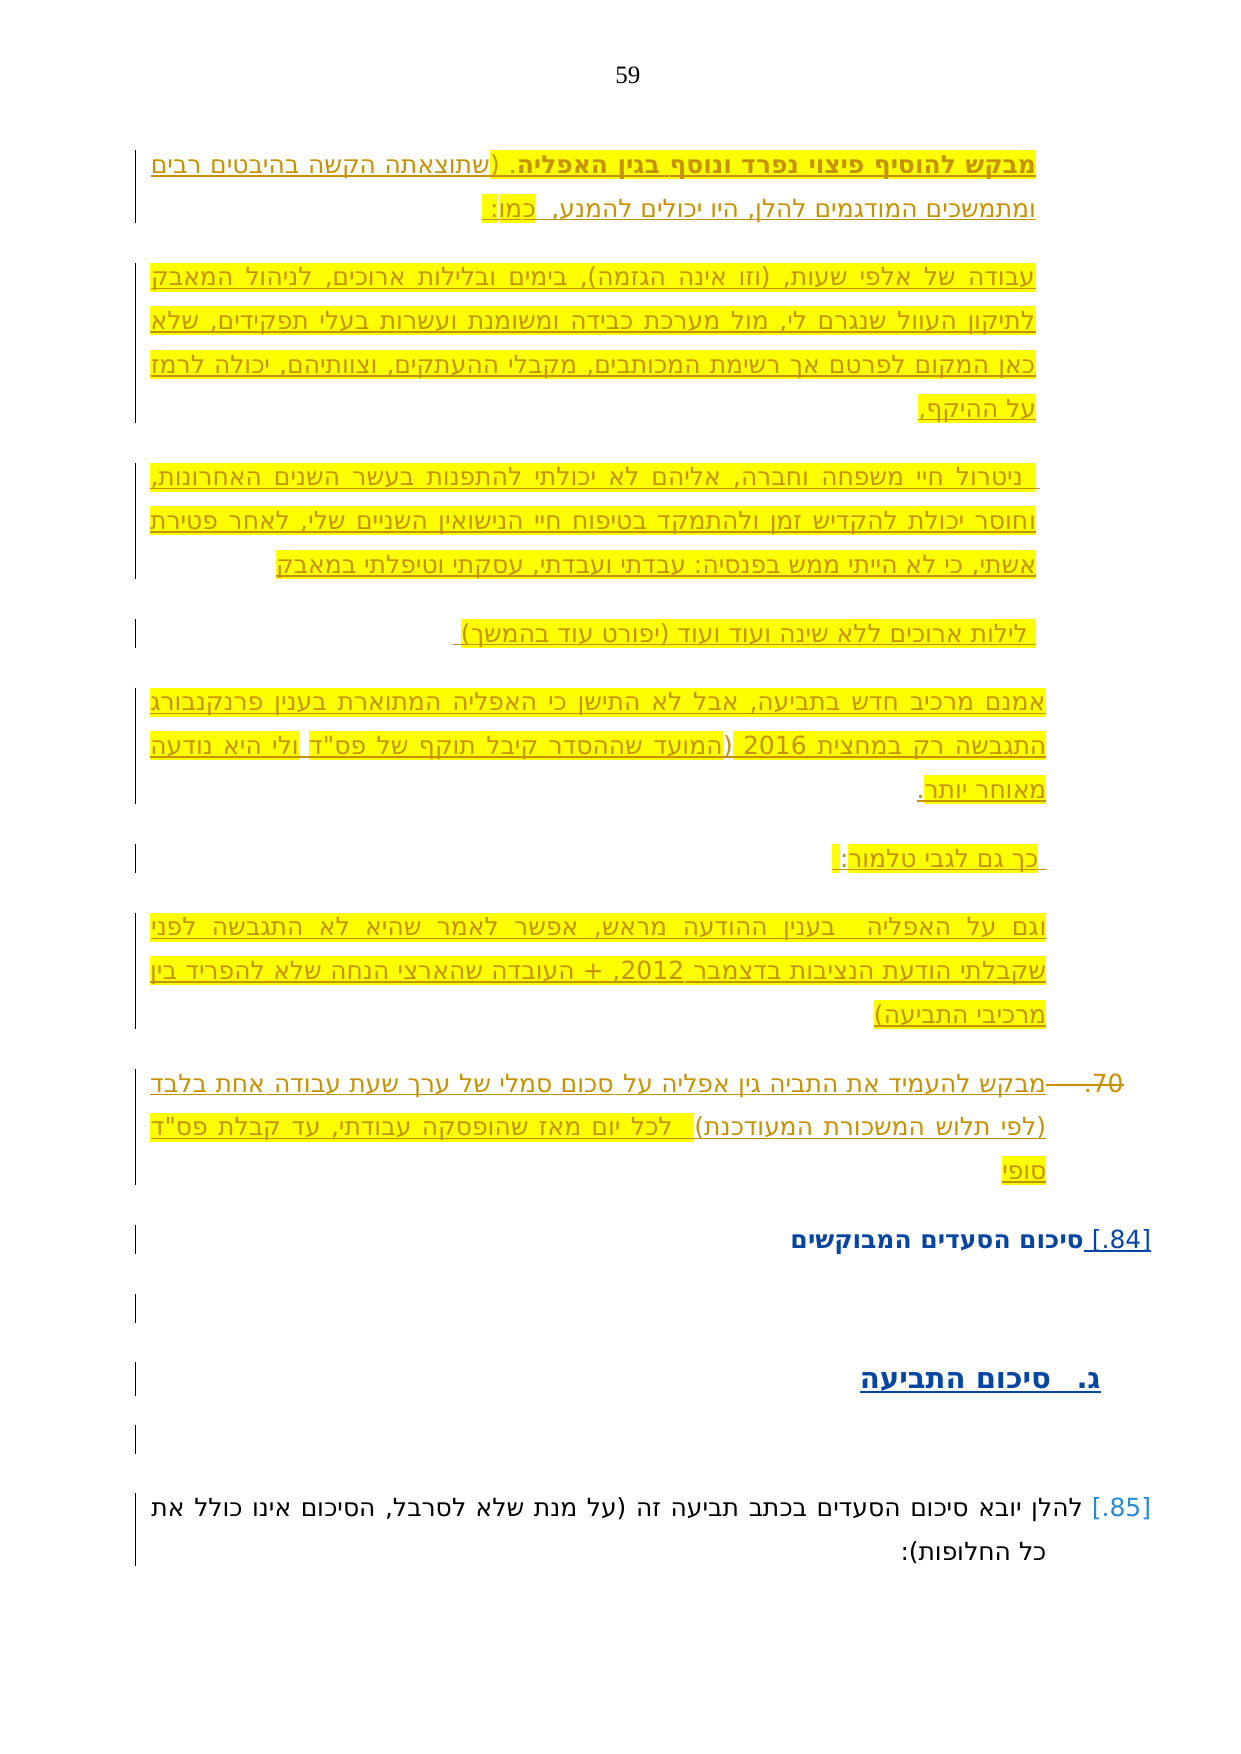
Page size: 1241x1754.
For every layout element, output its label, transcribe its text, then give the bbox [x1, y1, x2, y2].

list להלן יובא סיכום הסעדים בכתב תביעה זה (על מנת שלא לסרבל, הסיכום אינו כולל את כל החלופות): [150, 1493, 1084, 1566]
list סיכום הסעדים המבוקשים [150, 1225, 1084, 1254]
